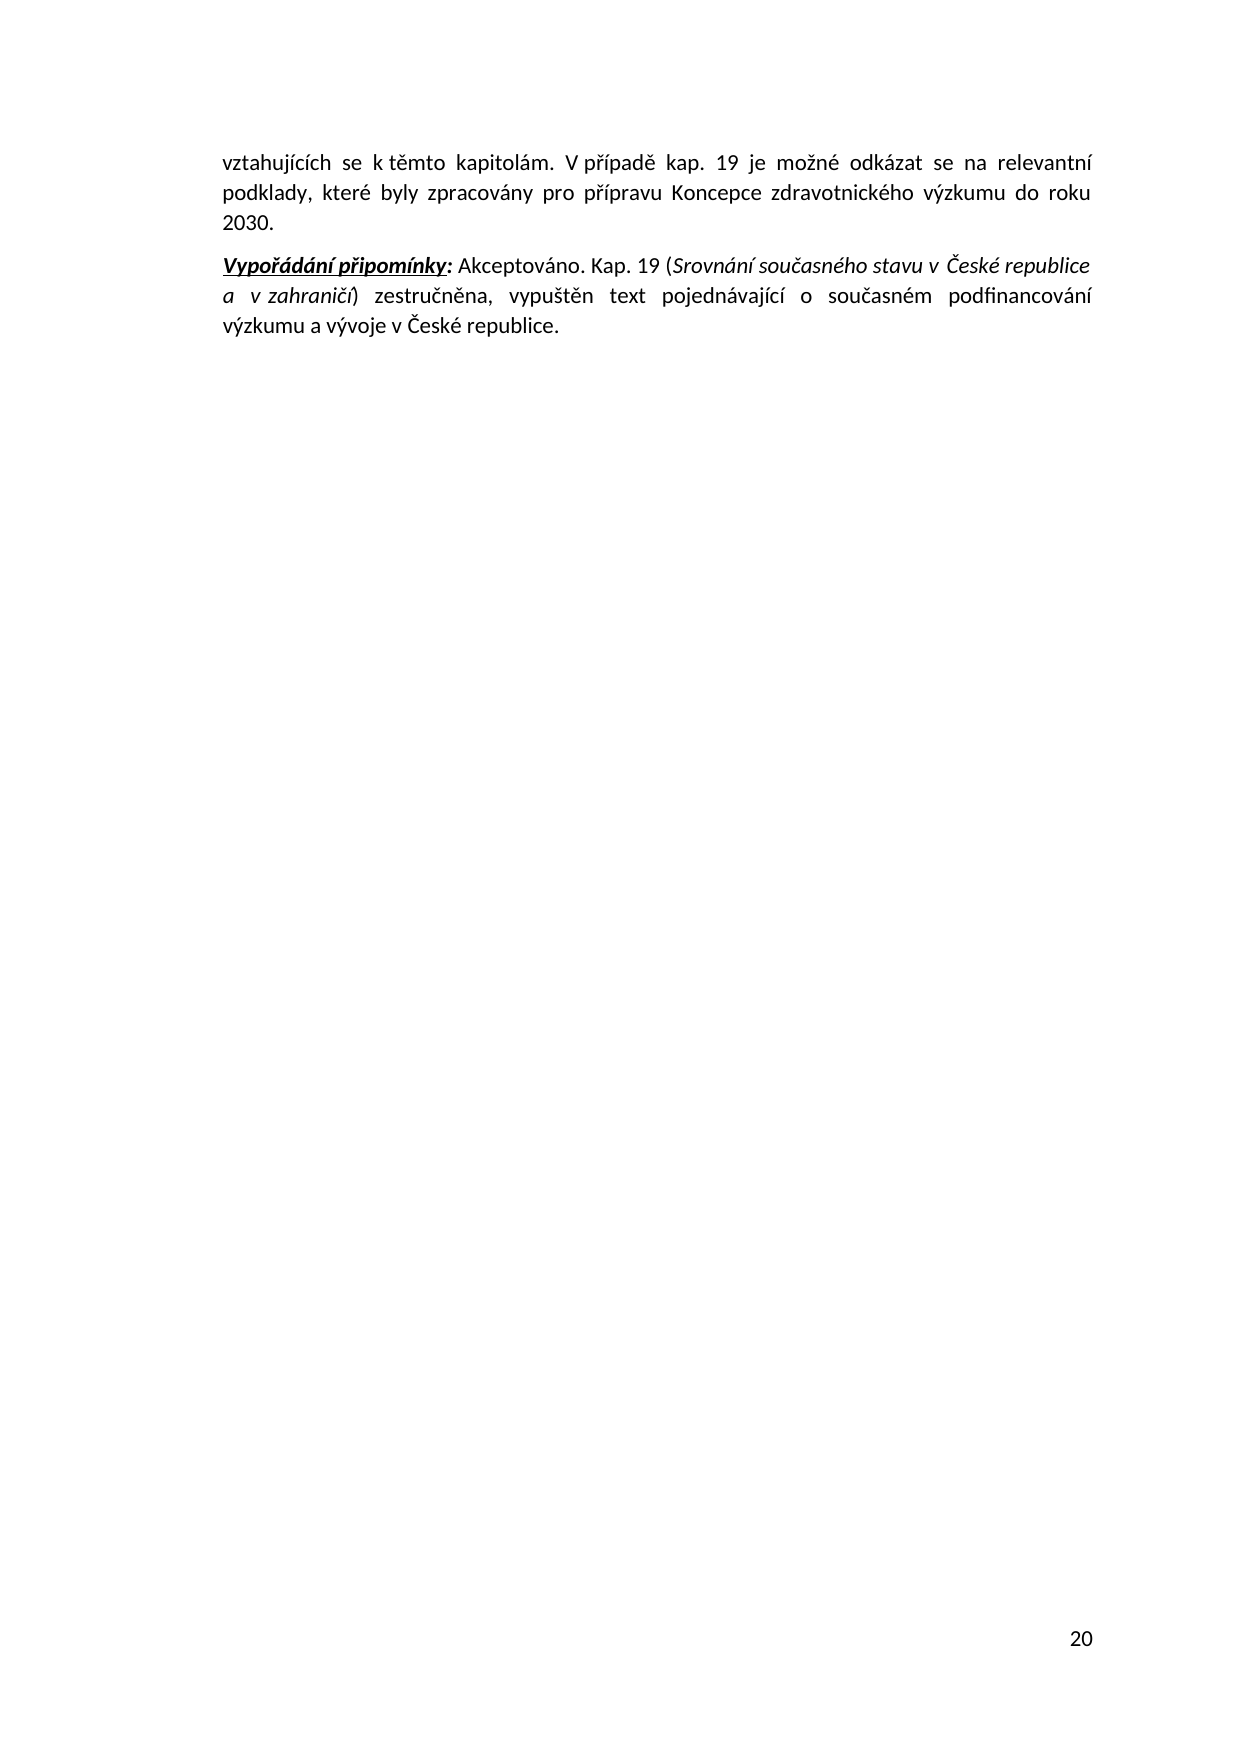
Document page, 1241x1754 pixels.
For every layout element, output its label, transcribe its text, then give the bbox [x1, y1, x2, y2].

list Vypořádání připomínky: Akceptováno. Kap. 19 (Srovnání současného stavu v České republice a v zahraničí) zestručněna, vypuštěn text pojednávající o současném podfinancování výzkumu a vývoje v České republice. [223, 251, 1093, 339]
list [185, 148, 1093, 236]
